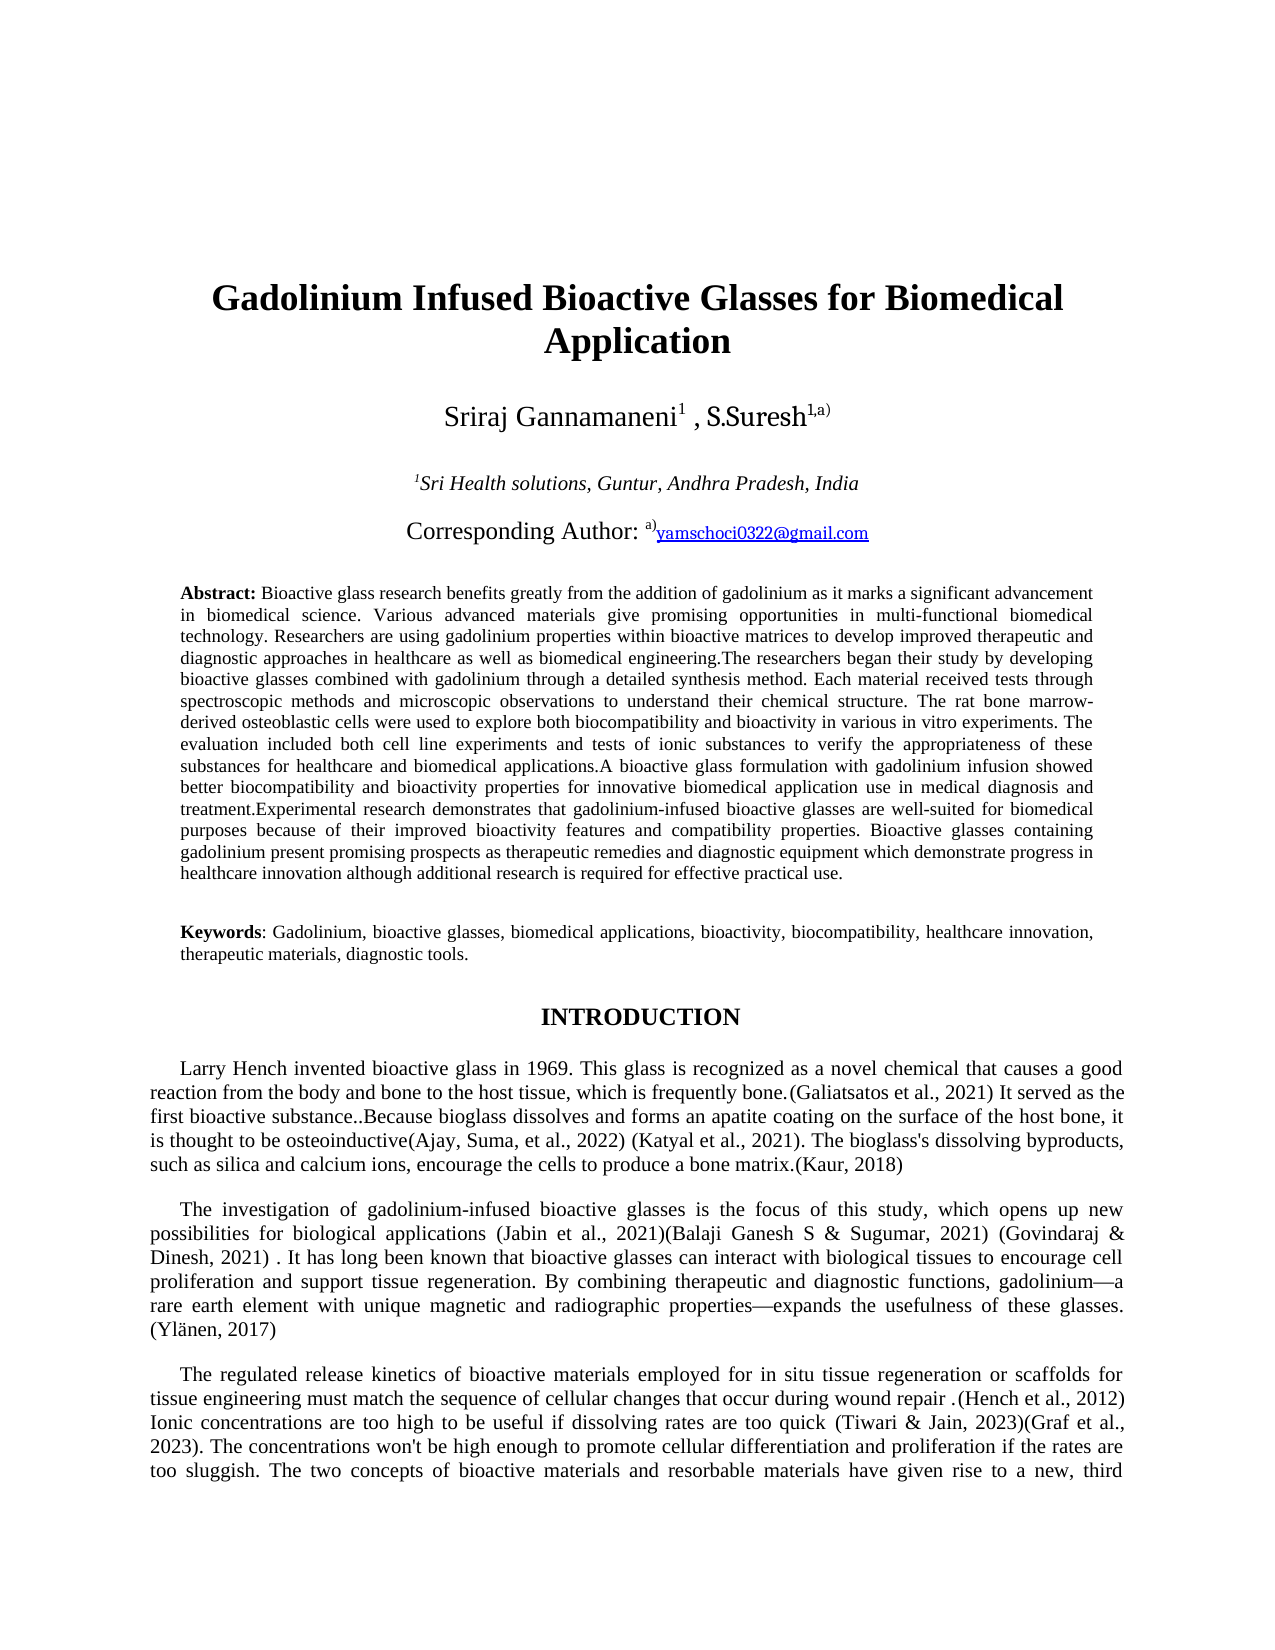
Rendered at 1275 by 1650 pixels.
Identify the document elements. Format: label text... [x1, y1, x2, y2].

title Gadolinium Infused Bioactive Glasses for Biomedical Application [150, 275, 1125, 361]
text Abstract: Bioactive glass research benefits greatly from the addition of gadolinium as it marks a significant advancement in biomedical science. Various advanced materials give promising opportunities in multi-functional biomedical technology. Researchers are using gadolinium properties within bioactive matrices to develop improved therapeutic and diagnostic approaches in healthcare as well as biomedical engineering.The researchers began their study by developing bioactive glasses combined with gadolinium through a detailed synthesis method. Each material received tests through spectroscopic methods and microscopic observations to understand their chemical structure. The rat bone marrow-derived osteoblastic cells were used to explore both biocompatibility and bioactivity in various in vitro experiments. The evaluation included both cell line experiments and tests of ionic substances to verify the appropriateness of these substances for healthcare and biomedical applications.A bioactive glass formulation with gadolinium infusion showed better biocompatibility and bioactivity properties for innovative biomedical application use in medical diagnosis and treatment.Experimental research demonstrates that gadolinium-infused bioactive glasses are well-suited for biomedical purposes because of their improved bioactivity features and compatibility properties. Bioactive glasses containing gadolinium present promising prospects as therapeutic remedies and diagnostic equipment which demonstrate progress in healthcare innovation although additional research is required for effective practical use. [180, 582, 1095, 884]
text Keywords: Gadolinium, bioactive glasses, biomedical applications, bioactivity, biocompatibility, healthcare innovation, therapeutic materials, diagnostic tools. [180, 921, 1095, 964]
text 1Sri Health solutions, Guntur, Andhra Pradesh, India [150, 471, 1125, 495]
text Sriraj Gannamaneni1 , S.Suresh1,a) [150, 399, 1125, 433]
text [150, 1362, 1125, 1482]
text Corresponding Author: a)yamschoci0322@gmail.com [150, 516, 1125, 544]
subtitle INTRODUCTION [150, 1002, 1125, 1031]
text The investigation of gadolinium-infused bioactive glasses is the focus of this study, which opens up new possibilities for biological applications (Jabin et al., 2021)(Balaji Ganesh S & Sugumar, 2021) (Govindaraj & Dinesh, 2021) . It has long been known that bioactive glasses can interact with biological tissues to encourage cell proliferation and support tissue regeneration. By combining therapeutic and diagnostic functions, gadolinium—a rare earth element with unique magnetic and radiographic properties—expands the usefulness of these glasses.(Ylänen, 2017) [150, 1197, 1125, 1341]
text Larry Hench invented bioactive glass in 1969. This glass is recognized as a novel chemical that causes a good reaction from the body and bone to the host tissue, which is frequently bone.(Galiatsatos et al., 2021) It served as the first bioactive substance..Because bioglass dissolves and forms an apatite coating on the surface of the host bone, it is thought to be osteoinductive(Ajay, Suma, et al., 2022) (Katyal et al., 2021). The bioglass's dissolving byproducts, such as silica and calcium ions, encourage the cells to produce a bone matrix.(Kaur, 2018) [150, 1056, 1125, 1176]
